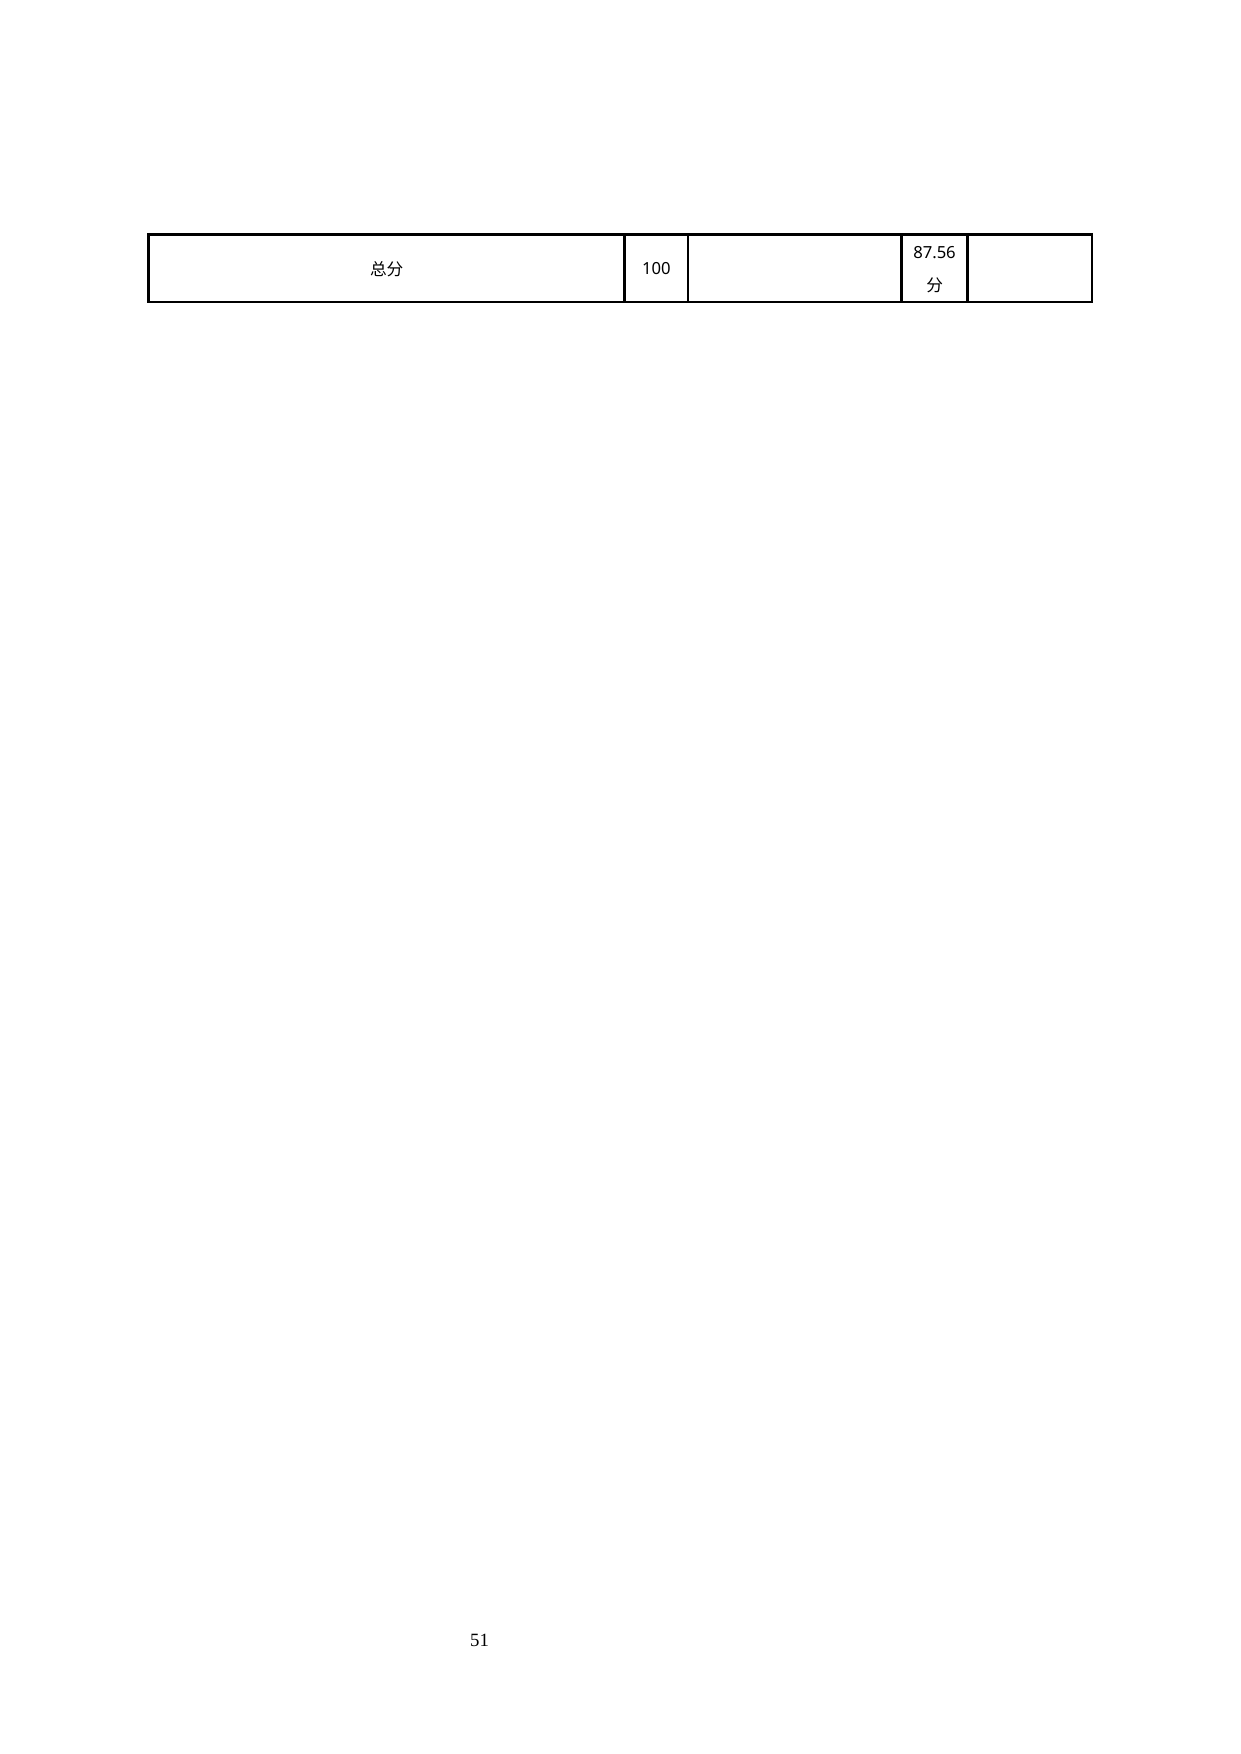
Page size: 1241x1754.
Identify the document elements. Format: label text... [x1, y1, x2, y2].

table_cell 总分 [150, 236, 623, 301]
table_cell 87.56分 [903, 236, 966, 301]
table_cell 100 [626, 236, 687, 301]
table_cell [689, 236, 900, 301]
table_cell [969, 236, 1091, 301]
